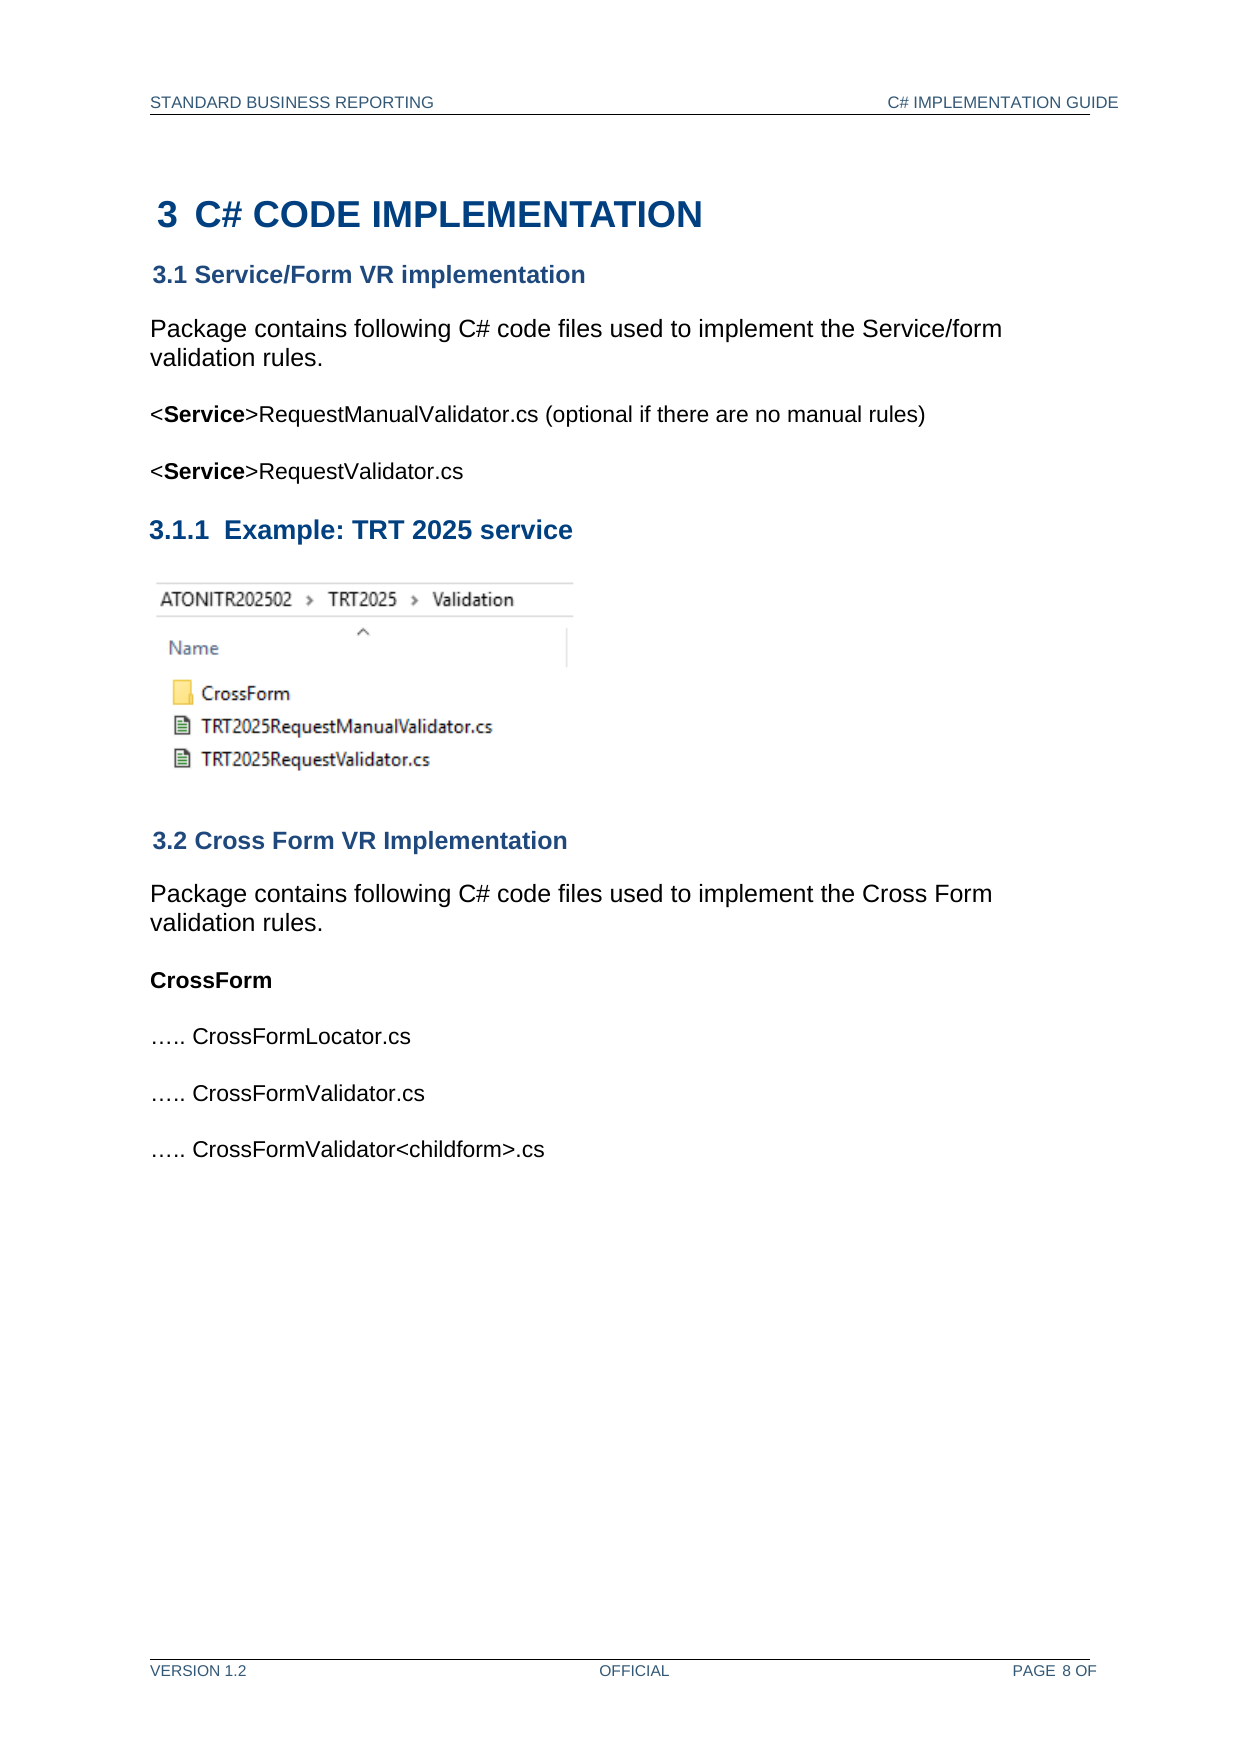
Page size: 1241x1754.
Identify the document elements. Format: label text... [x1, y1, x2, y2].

text CrossForm [150, 967, 1090, 993]
text ….. CrossFormValidator<childform>.cs [150, 1136, 1090, 1162]
text Package contains following C# code files used to implement the Cross Form validation rules. [150, 879, 1090, 937]
text Package contains following C# code files used to implement the Service/form validation rules. [150, 314, 1090, 371]
subtitle Service/Form VR implementation [152, 260, 1090, 289]
text ….. CrossFormLocator.cs [150, 1023, 1090, 1049]
text <Service>RequestManualValidator.cs (optional if there are no manual rules) [150, 401, 1090, 428]
subtitle Cross Form VR Implementation [152, 826, 1090, 854]
subtitle Example: TRT 2025 service [149, 514, 1090, 545]
subtitle C# Code implementation [157, 192, 1090, 235]
text ….. CrossFormValidator.cs [150, 1079, 1090, 1106]
picture [156, 575, 574, 796]
text <Service>RequestValidator.cs [150, 458, 1090, 484]
